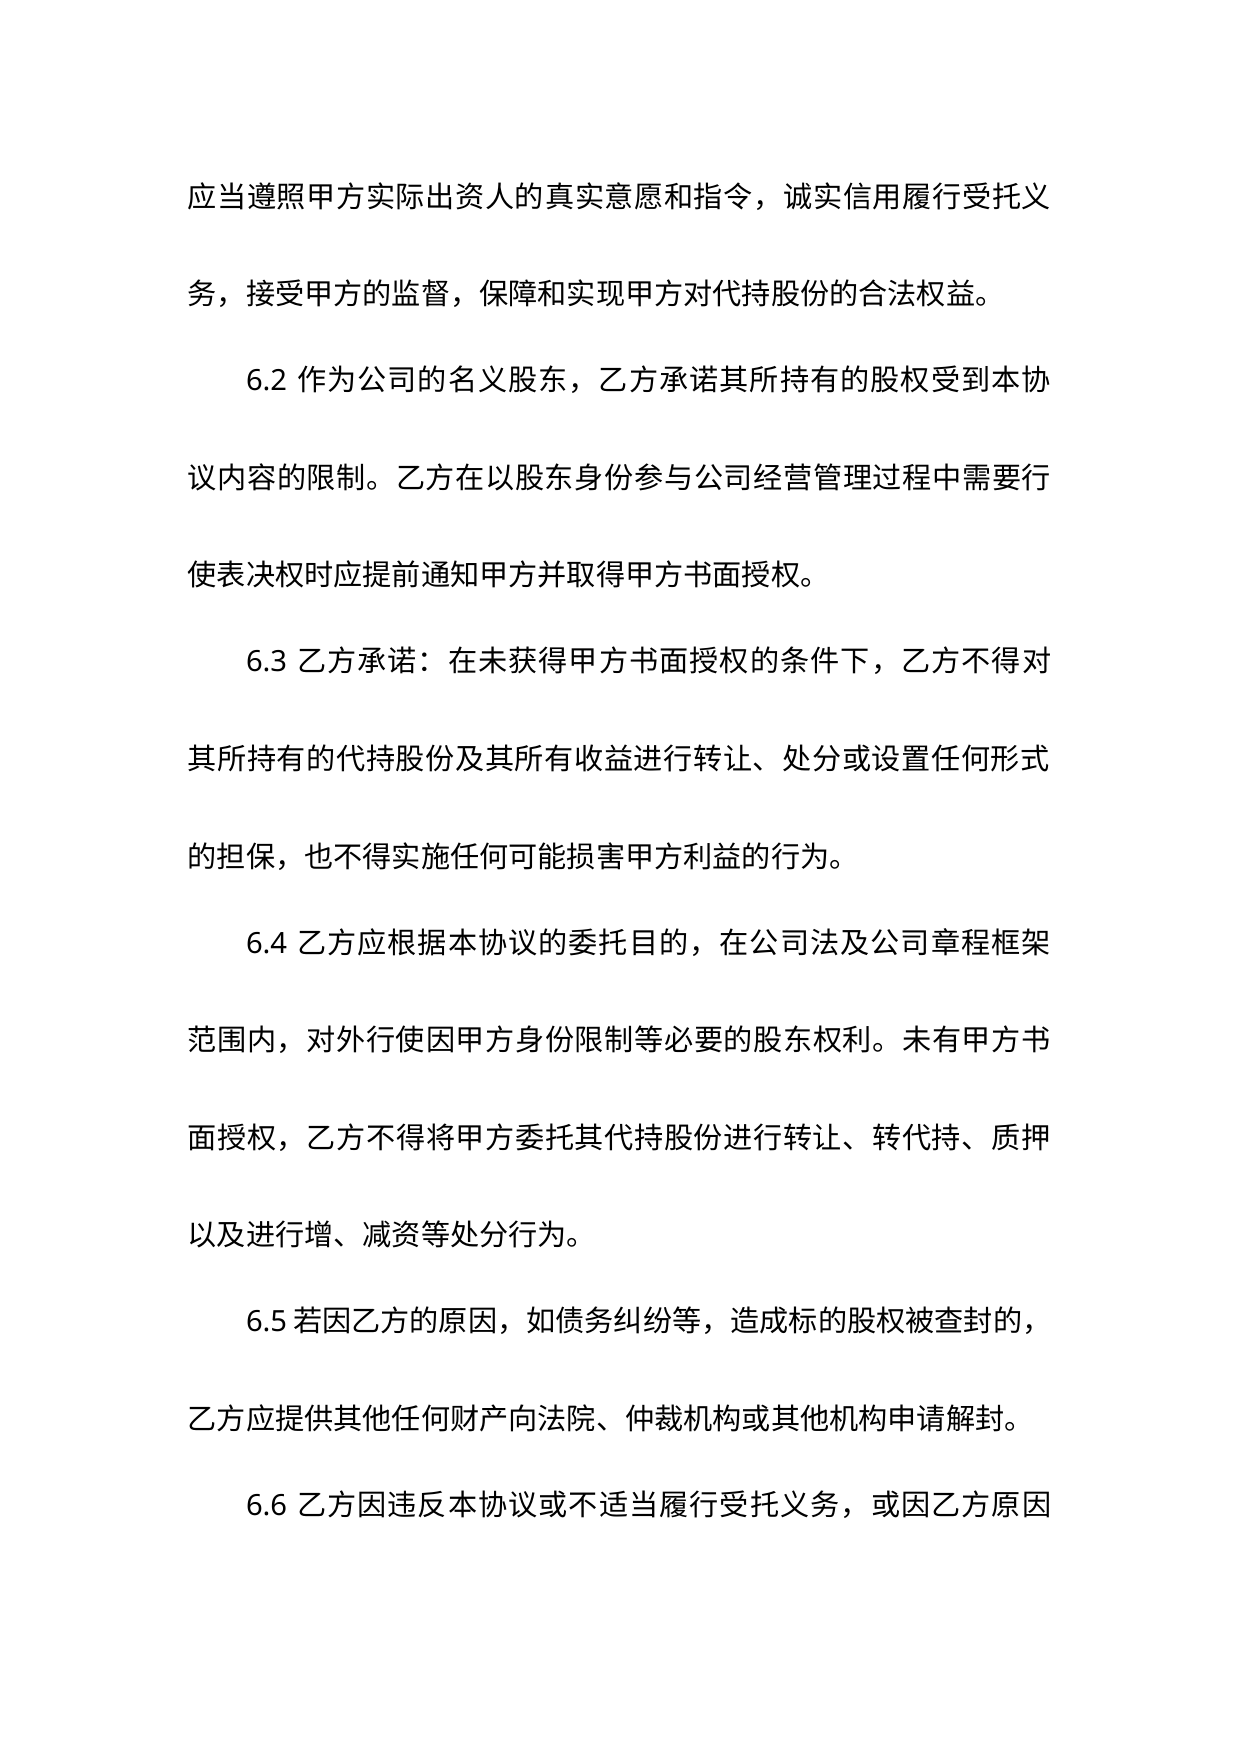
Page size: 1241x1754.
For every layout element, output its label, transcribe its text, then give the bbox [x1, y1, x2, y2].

text 6.3 乙方承诺：在未获得甲方书面授权的条件下，乙方不得对其所持有的代持股份及其所有收益进行转让、处分或设置任何形式的担保，也不得实施任何可能损害甲方利益的行为。 [187, 627, 1053, 887]
text 6.2 作为公司的名义股东，乙方承诺其所持有的股权受到本协议内容的限制。乙方在以股东身份参与公司经营管理过程中需要行使表决权时应提前通知甲方并取得甲方书面授权。 [187, 346, 1053, 606]
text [187, 1470, 1053, 1535]
text 6.4 乙方应根据本协议的委托目的，在公司法及公司章程框架范围内，对外行使因甲方身份限制等必要的股东权利。未有甲方书面授权，乙方不得将甲方委托其代持股份进行转让、转代持、质押以及进行增、减资等处分行为。 [187, 908, 1053, 1265]
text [187, 162, 1053, 324]
text 6.5若因乙方的原因，如债务纠纷等，造成标的股权被查封的，乙方应提供其他任何财产向法院、仲裁机构或其他机构申请解封。 [187, 1287, 1053, 1449]
